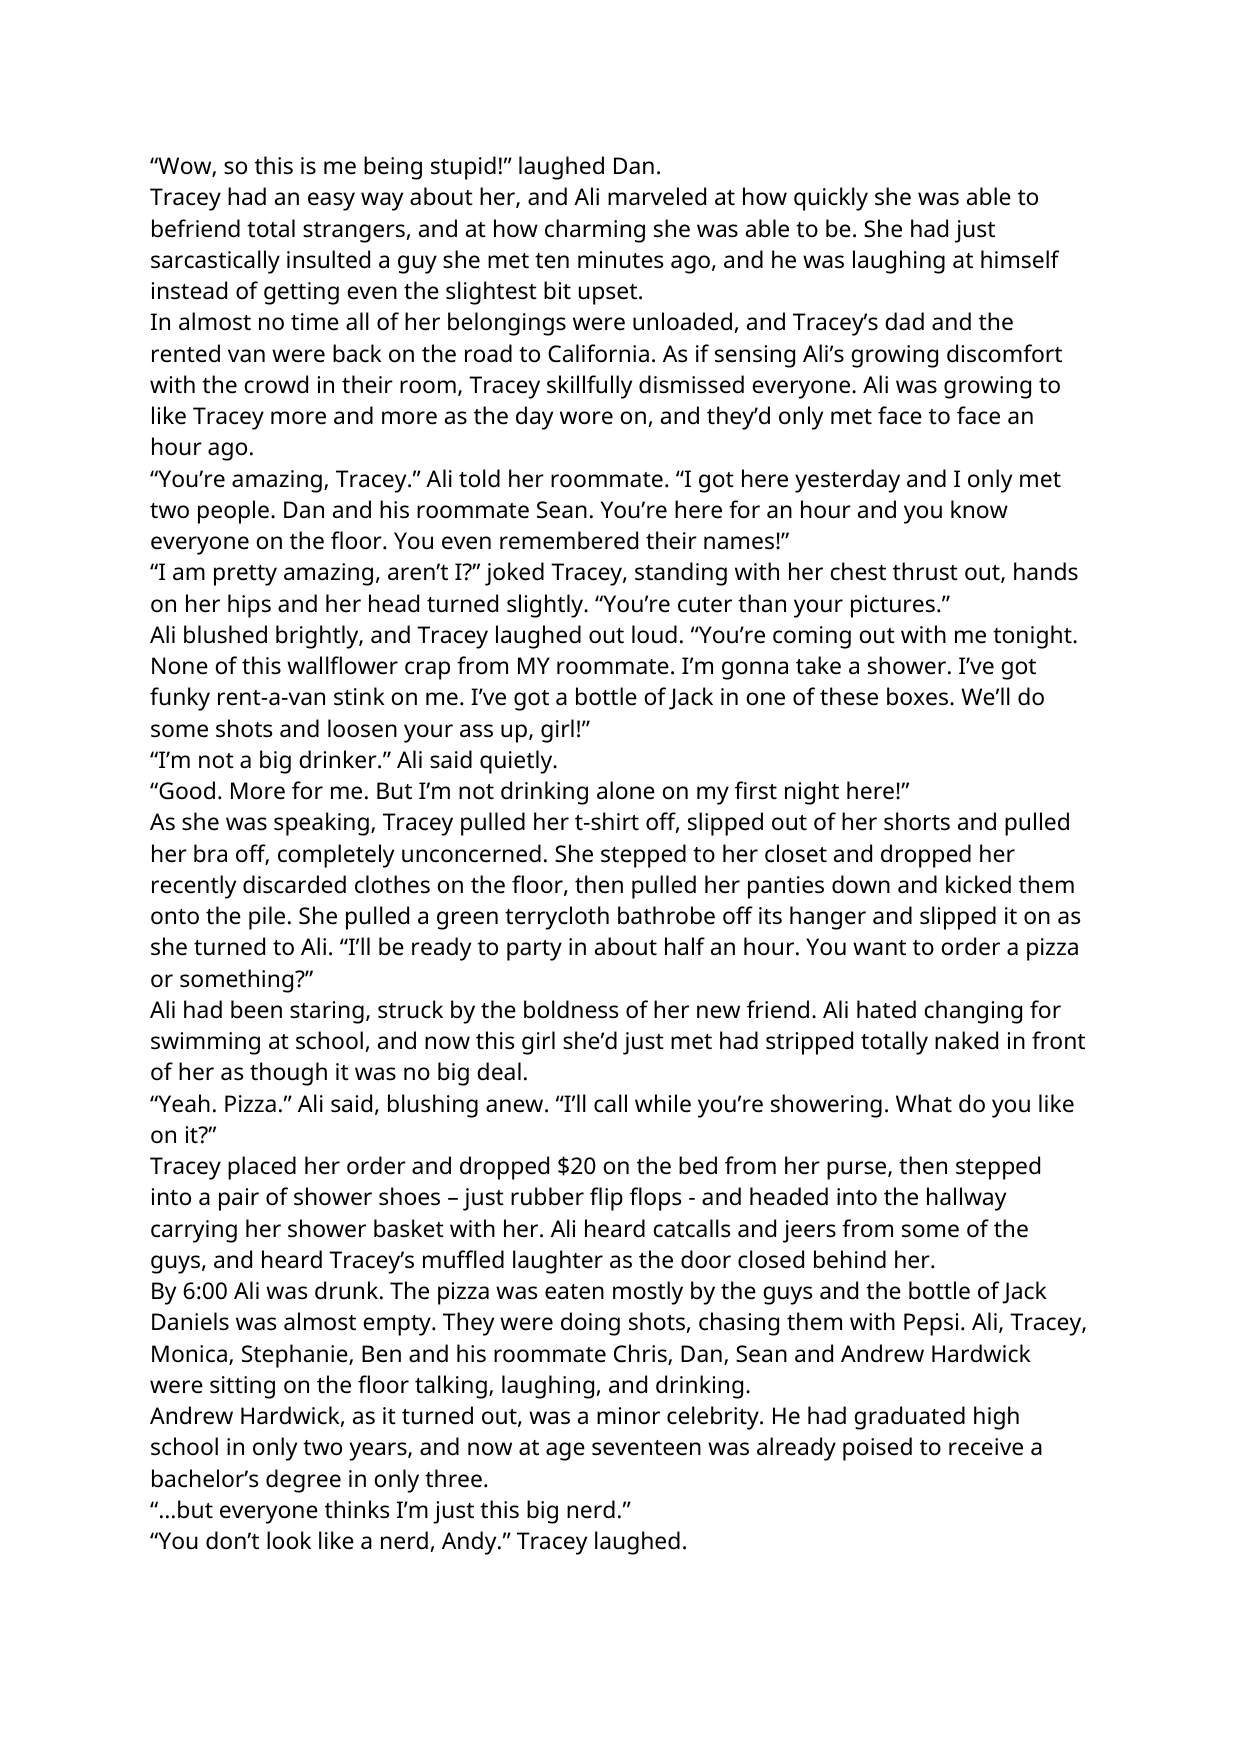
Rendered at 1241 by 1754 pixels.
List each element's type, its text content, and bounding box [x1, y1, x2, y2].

text “…but everyone thinks I’m just this big nerd.” [150, 1494, 1090, 1525]
text “You’re amazing, Tracey.” Ali told her roommate. “I got here yesterday and I only met two people. Dan and his roommate Sean. You’re here for an hour and you know everyone on the floor. You even remembered their names!” [150, 462, 1090, 556]
text Ali had been staring, struck by the boldness of her new friend. Ali hated changing for swimming at school, and now this girl she’d just met had stripped totally naked in front of her as though it was no big deal. [150, 994, 1090, 1087]
text Andrew Hardwick, as it turned out, was a minor celebrity. He had graduated high school in only two years, and now at age seventeen was already poised to receive a bachelor’s degree in only three. [150, 1400, 1090, 1494]
text “I’m not a big drinker.” Ali said quietly. [150, 744, 1090, 775]
text “Yeah. Pizza.” Ali said, blushing anew. “I’ll call while you’re showering. What do you like on it?” [150, 1087, 1090, 1150]
text In almost no time all of her belongings were unloaded, and Tracey’s dad and the rented van were back on the road to California. As if sensing Ali’s growing discomfort with the crowd in their room, Tracey skillfully dismissed everyone. Ali was growing to like Tracey more and more as the day wore on, and they’d only met face to face an hour ago. [150, 306, 1090, 462]
text “I am pretty amazing, aren’t I?” joked Tracey, standing with her chest thrust out, hands on her hips and her head turned slightly. “You’re cuter than your pictures.” [150, 556, 1090, 619]
text “Wow, so this is me being stupid!” laughed Dan. [150, 150, 1090, 181]
text Tracey had an easy way about her, and Ali marveled at how quickly she was able to befriend total strangers, and at how charming she was able to be. She had just sarcastically insulted a guy she met ten minutes ago, and he was laughing at himself instead of getting even the slightest bit upset. [150, 181, 1090, 306]
text As she was speaking, Tracey pulled her t-shirt off, slipped out of her shorts and pulled her bra off, completely unconcerned. She stepped to her closet and dropped her recently discarded clothes on the floor, then pulled her panties down and kicked them onto the pile. She pulled a green terrycloth bathrobe off its hanger and slipped it on as she turned to Ali. “I’ll be ready to party in about half an hour. You want to order a pizza or something?” [150, 806, 1090, 994]
text Tracey placed her order and dropped $20 on the bed from her purse, then stepped into a pair of shower shoes – just rubber flip flops - and headed into the hallway carrying her shower basket with her. Ali heard catcalls and jeers from some of the guys, and heard Tracey’s muffled laughter as the door closed behind her. [150, 1150, 1090, 1275]
text Ali blushed brightly, and Tracey laughed out loud. “You’re coming out with me tonight. None of this wallflower crap from MY roommate. I’m gonna take a shower. I’ve got funky rent-a-van stink on me. I’ve got a bottle of Jack in one of these boxes. We’ll do some shots and loosen your ass up, girl!” [150, 619, 1090, 744]
text “Good. More for me. But I’m not drinking alone on my first night here!” [150, 775, 1090, 806]
text By 6:00 Ali was drunk. The pizza was eaten mostly by the guys and the bottle of Jack Daniels was almost empty. They were doing shots, chasing them with Pepsi. Ali, Tracey, Monica, Stephanie, Ben and his roommate Chris, Dan, Sean and Andrew Hardwick were sitting on the floor talking, laughing, and drinking. [150, 1275, 1090, 1400]
text “You don’t look like a nerd, Andy.” Tracey laughed. [150, 1525, 1090, 1556]
